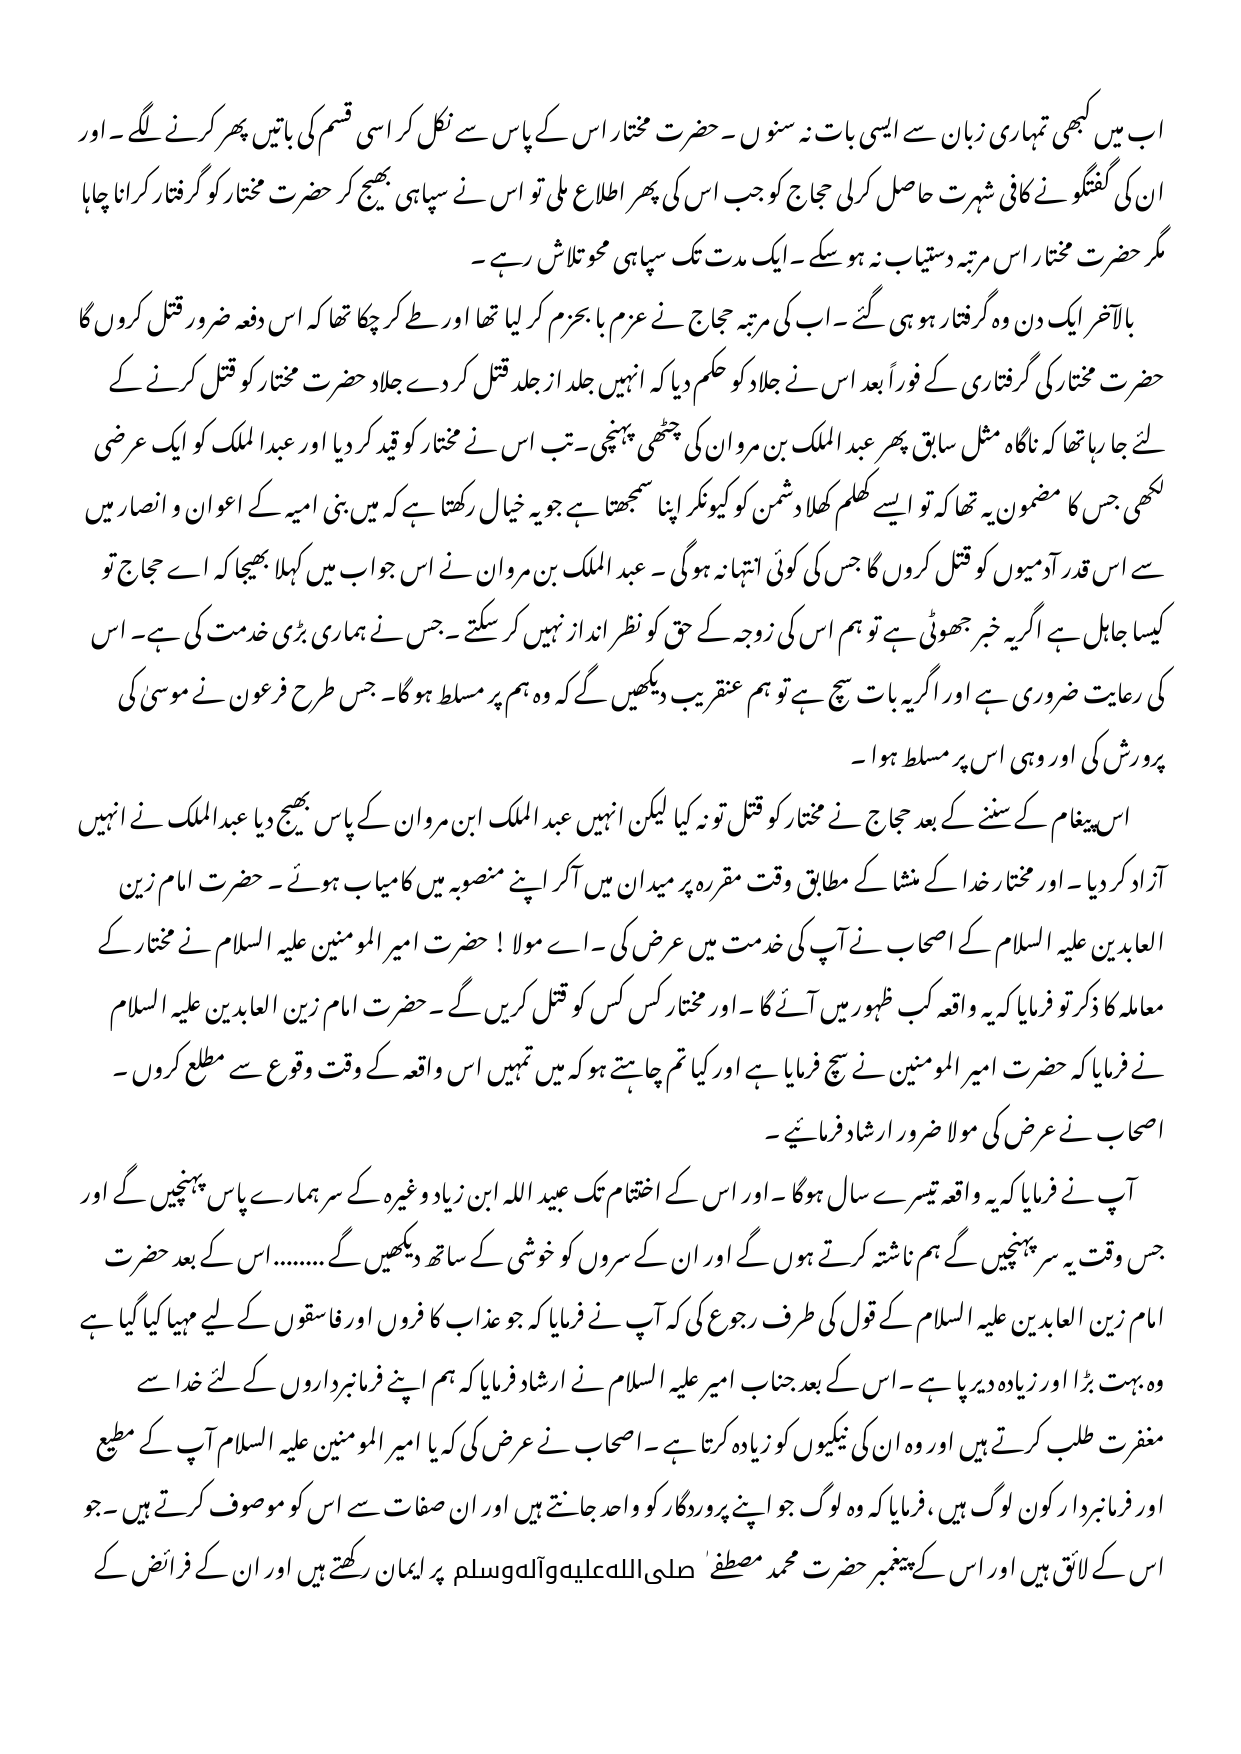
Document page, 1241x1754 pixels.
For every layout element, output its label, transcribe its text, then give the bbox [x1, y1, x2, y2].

text بالآخر ایک دن وہ گرفتار ہو ہی گئے ۔اب کی مرتبہ حجاج نے عزم با بحزم کر لیا تھا اور طے کر چکا تھا کہ اس دفعہ ضرور قتل کروں گا حضرت مختار کی گرفتاری کے فوراً بعد اس نے جلاد کو حکم دیا کہ انہیں جلد از جلد قتل کر دے جلاد حضرت مختار کو قتل کرنے کے لئے جا رہاتھا کہ ناگاہ مثل سابق پھر عبد الملک بن مروان کی چٹھی پہنچی۔تب اس نے مختار کو قید کر دیا اور عبدا لملک کو ایک عرضی لکھی جس کا مضمون یہ تھا کہ تو ایسے کھلم کھلا دشمن کو کیونکر اپنا سمجھتا ہے جو یہ خیال رکھتا ہے کہ میں بنی امیہ کے اعوان و انصار میں سے اس قدر آدمیوں کو قتل کروں گا جس کی کوئی انتہا نہ ہو گی ۔ عبد الملک بن مروان نے اس جواب میں کہلا بھیجا کہ اے حجاج تو کیسا جاہل ہے اگریہ خبر جھوٹی ہے تو ہم اس کی زوجہ کے حق کو نظر انداز نہیں کر سکتے ۔جس نے ہماری بڑی خدمت کی ہے۔ اس کی رعایت ضروری ہے اور اگریہ بات سچ ہے تو ہم عنقریب دیکھیں گے کہ وہ ہم پر مسلط ہو گا۔ جس طرح فرعون نے موسیٰ کی پرورش کی اور وہی اس پر مسلط ہوا ۔ [75, 281, 1165, 781]
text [75, 94, 1165, 281]
text اس پیغام کے سننے کے بعد حجاج نے مختار کو قتل تو نہ کیا لیکن انہیں عبد الملک ابن مروان کے پاس بھیج دیا عبدالملک نے انہیں آزاد کر دیا ۔اور مختار خدا کے منشا کے مطابق وقت مقررہ پر میدان میں آکر اپنے منصوبہ میں کامیاب ہوئے ۔ حضرت امام زین العابدین علیہ السلام کے اصحاب نے آپ کی خدمت میں عرض کی ۔اے مولا ! حضرت امیر المومنین علیہ السلام نے مختار کے معاملہ کا ذکر تو فرمایا کہ یہ واقعہ کب ظہور میں آئے گا ۔اور مختار کس کس کو قتل کریں گے ۔حضرت امام زین العابدین علیہ السلام نے فرمایا کہ حضرت امیر المومنین نے سچ فرمایا ہے اور کیا تم چاہتے ہو کہ میں تمہیں اس واقعہ کے وقت وقوع سے مطلع کروں ۔اصحاب نے عرض کی مولا ضرور ارشاد فرمائیے ۔ [75, 781, 1165, 1156]
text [75, 1156, 1165, 1594]
